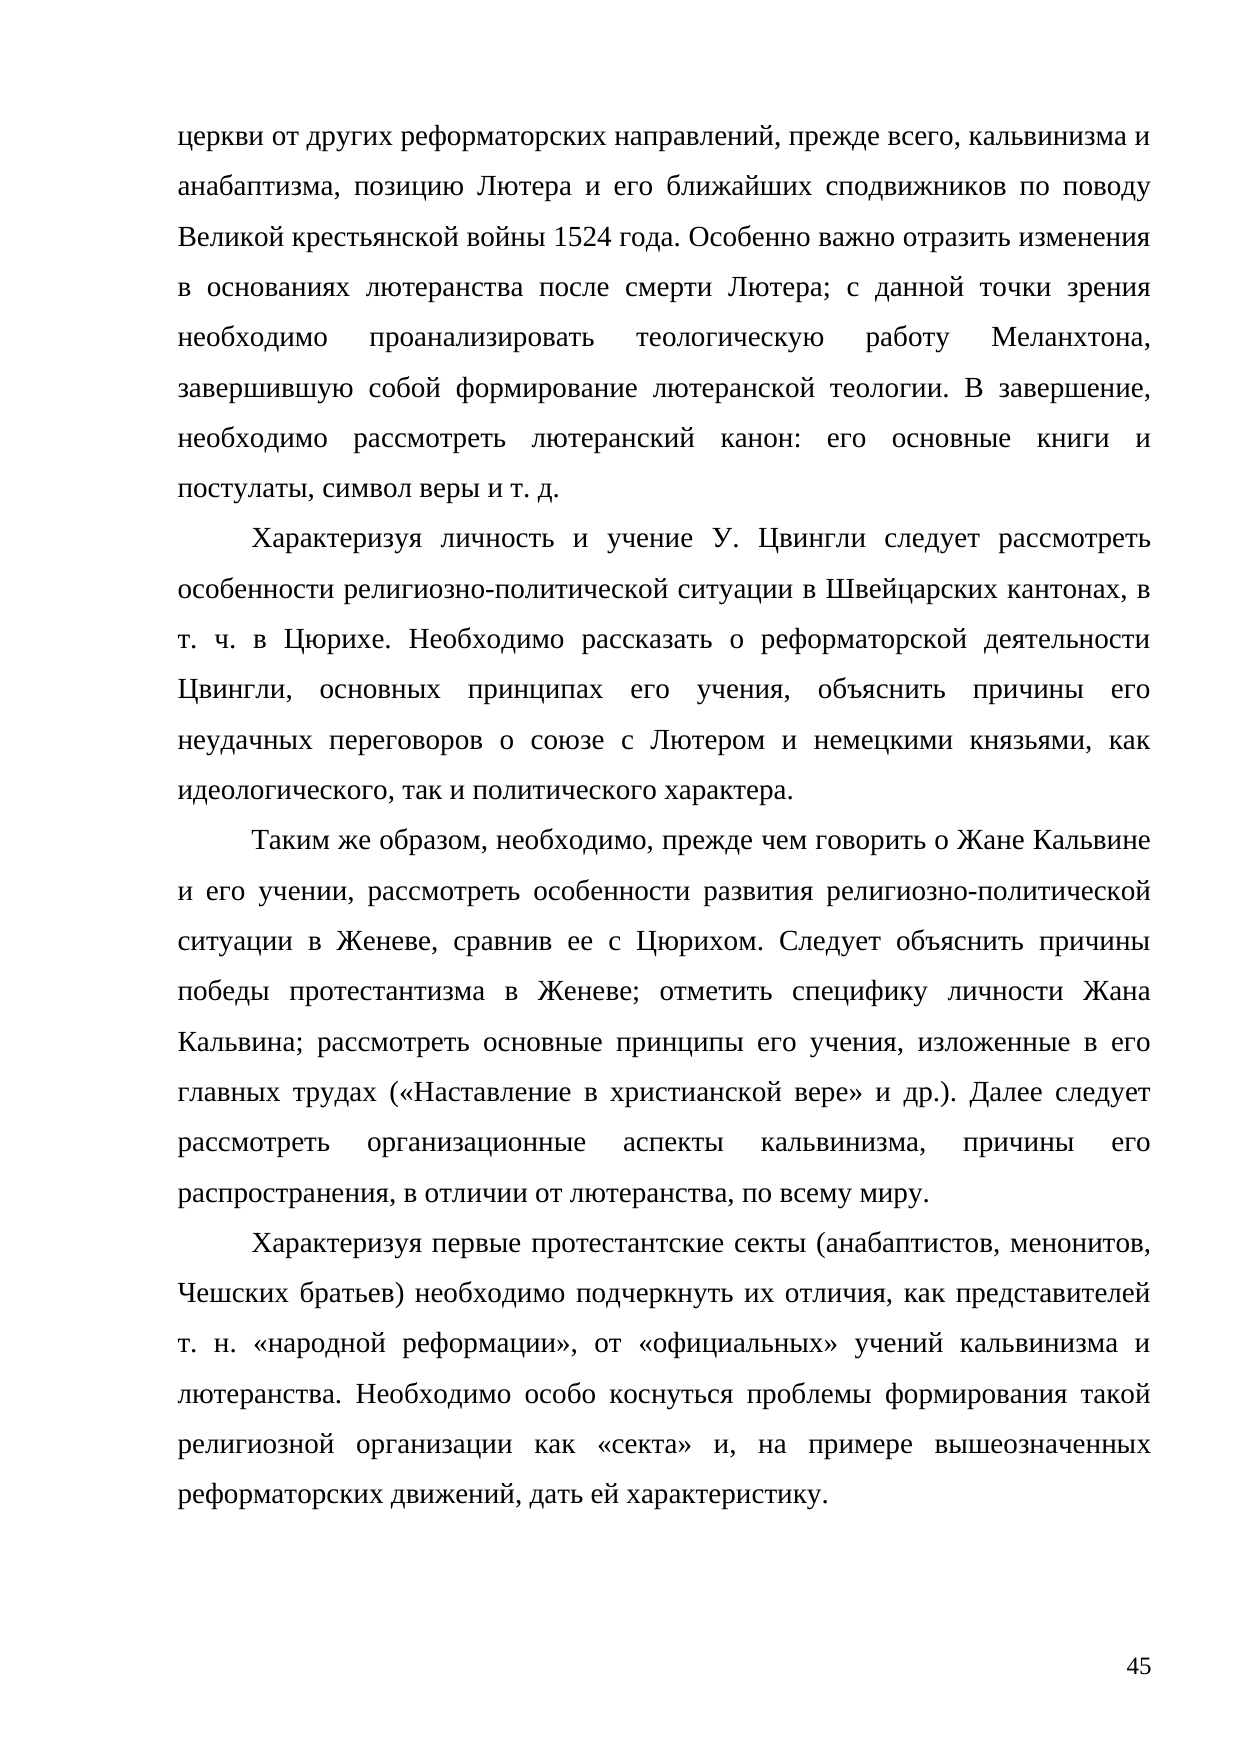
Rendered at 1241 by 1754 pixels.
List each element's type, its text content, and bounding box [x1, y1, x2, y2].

text Характеризуя первые протестантские секты (анабаптистов, менонитов, Чешских братьев) необходимо подчеркнуть их отличия, как представителей т. н. «народной реформации», от «официальных» учений кальвинизма и лютеранства. Необходимо особо коснуться проблемы формирования такой религиозной организации как «секта» и, на примере вышеозначенных реформаторских движений, дать ей характеристику. [177, 1225, 1152, 1510]
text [177, 118, 1152, 504]
text Характеризуя личность и учение У. Цвингли следует рассмотреть особенности религиозно-политической ситуации в Швейцарских кантонах, в т. ч. в Цюрихе. Необходимо рассказать о реформаторской деятельности Цвингли, основных принципах его учения, объяснить причины его неудачных переговоров о союзе с Лютером и немецкими князьями, как идеологического, так и политического характера. [177, 521, 1152, 806]
text Таким же образом, необходимо, прежде чем говорить о Жане Кальвине и его учении, рассмотреть особенности развития религиозно-политической ситуации в Женеве, сравнив ее с Цюрихом. Следует объяснить причины победы протестантизма в Женеве; отметить специфику личности Жана Кальвина; рассмотреть основные принципы его учения, изложенные в его главных трудах («Наставление в христианской вере» и др.). Далее следует рассмотреть организационные аспекты кальвинизма, причины его распространения, в отличии от лютеранства, по всему миру. [177, 822, 1152, 1208]
